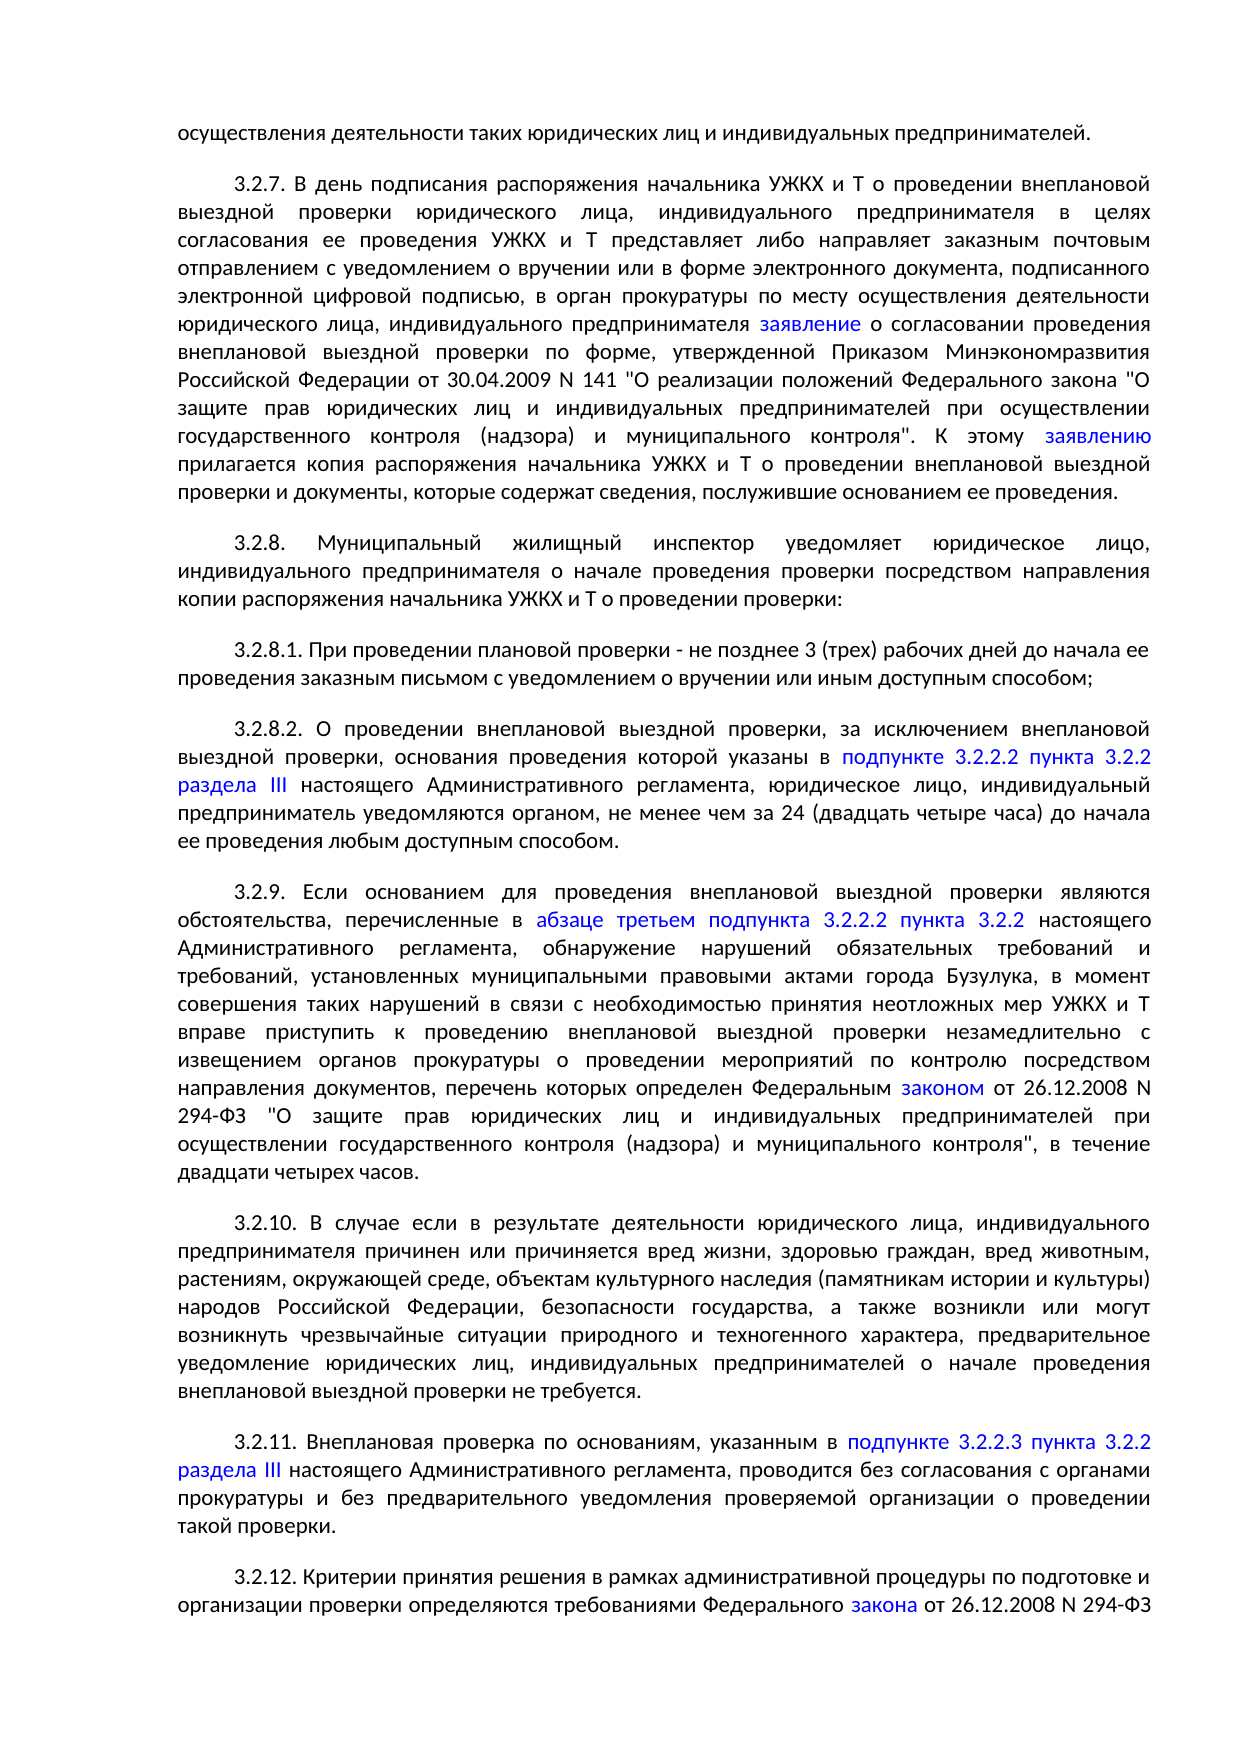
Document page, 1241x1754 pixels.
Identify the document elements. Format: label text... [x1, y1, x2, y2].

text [177, 118, 1152, 146]
text 3.2.8.1. При проведении плановой проверки - не позднее 3 (трех) рабочих дней до начала ее проведения заказным письмом с уведомлением о вручении или иным доступным способом; [177, 635, 1152, 691]
text 3.2.9. Если основанием для проведения внеплановой выездной проверки являются обстоятельства, перечисленные в абзаце третьем подпункта 3.2.2.2 пункта 3.2.2 настоящего Административного регламента, обнаружение нарушений обязательных требований и требований, установленных муниципальными правовыми актами города Бузулука, в момент совершения таких нарушений в связи с необходимостью принятия неотложных мер УЖКХ и Т вправе приступить к проведению внеплановой выездной проверки незамедлительно с извещением органов прокуратуры о проведении мероприятий по контролю посредством направления документов, перечень которых определен Федеральным законом от 26.12.2008 N 294-ФЗ "О защите прав юридических лиц и индивидуальных предпринимателей при осуществлении государственного контроля (надзора) и муниципального контроля", в течение двадцати четырех часов. [177, 877, 1152, 1185]
text 3.2.10. В случае если в результате деятельности юридического лица, индивидуального предпринимателя причинен или причиняется вред жизни, здоровью граждан, вред животным, растениям, окружающей среде, объектам культурного наследия (памятникам истории и культуры) народов Российской Федерации, безопасности государства, а также возникли или могут возникнуть чрезвычайные ситуации природного и техногенного характера, предварительное уведомление юридических лиц, индивидуальных предпринимателей о начале проведения внеплановой выездной проверки не требуется. [177, 1208, 1152, 1404]
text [177, 1562, 1152, 1618]
text 3.2.8.2. О проведении внеплановой выездной проверки, за исключением внеплановой выездной проверки, основания проведения которой указаны в подпункте 3.2.2.2 пункта 3.2.2 раздела III настоящего Административного регламента, юридическое лицо, индивидуальный предприниматель уведомляются органом, не менее чем за 24 (двадцать четыре часа) до начала ее проведения любым доступным способом. [177, 714, 1152, 854]
text 3.2.8. Муниципальный жилищный инспектор уведомляет юридическое лицо, индивидуального предпринимателя о начале проведения проверки посредством направления копии распоряжения начальника УЖКХ и Т о проведении проверки: [177, 528, 1152, 612]
text 3.2.7. В день подписания распоряжения начальника УЖКХ и Т о проведении внеплановой выездной проверки юридического лица, индивидуального предпринимателя в целях согласования ее проведения УЖКХ и Т представляет либо направляет заказным почтовым отправлением с уведомлением о вручении или в форме электронного документа, подписанного электронной цифровой подписью, в орган прокуратуры по месту осуществления деятельности юридического лица, индивидуального предпринимателя заявление о согласовании проведения внеплановой выездной проверки по форме, утвержденной Приказом Минэкономразвития Российской Федерации от 30.04.2009 N 141 "О реализации положений Федерального закона "О защите прав юридических лиц и индивидуальных предпринимателей при осуществлении государственного контроля (надзора) и муниципального контроля". К этому заявлению прилагается копия распоряжения начальника УЖКХ и Т о проведении внеплановой выездной проверки и документы, которые содержат сведения, послужившие основанием ее проведения. [177, 169, 1152, 505]
text 3.2.11. Внеплановая проверка по основаниям, указанным в подпункте 3.2.2.3 пункта 3.2.2 раздела III настоящего Административного регламента, проводится без согласования с органами прокуратуры и без предварительного уведомления проверяемой организации о проведении такой проверки. [177, 1427, 1152, 1539]
